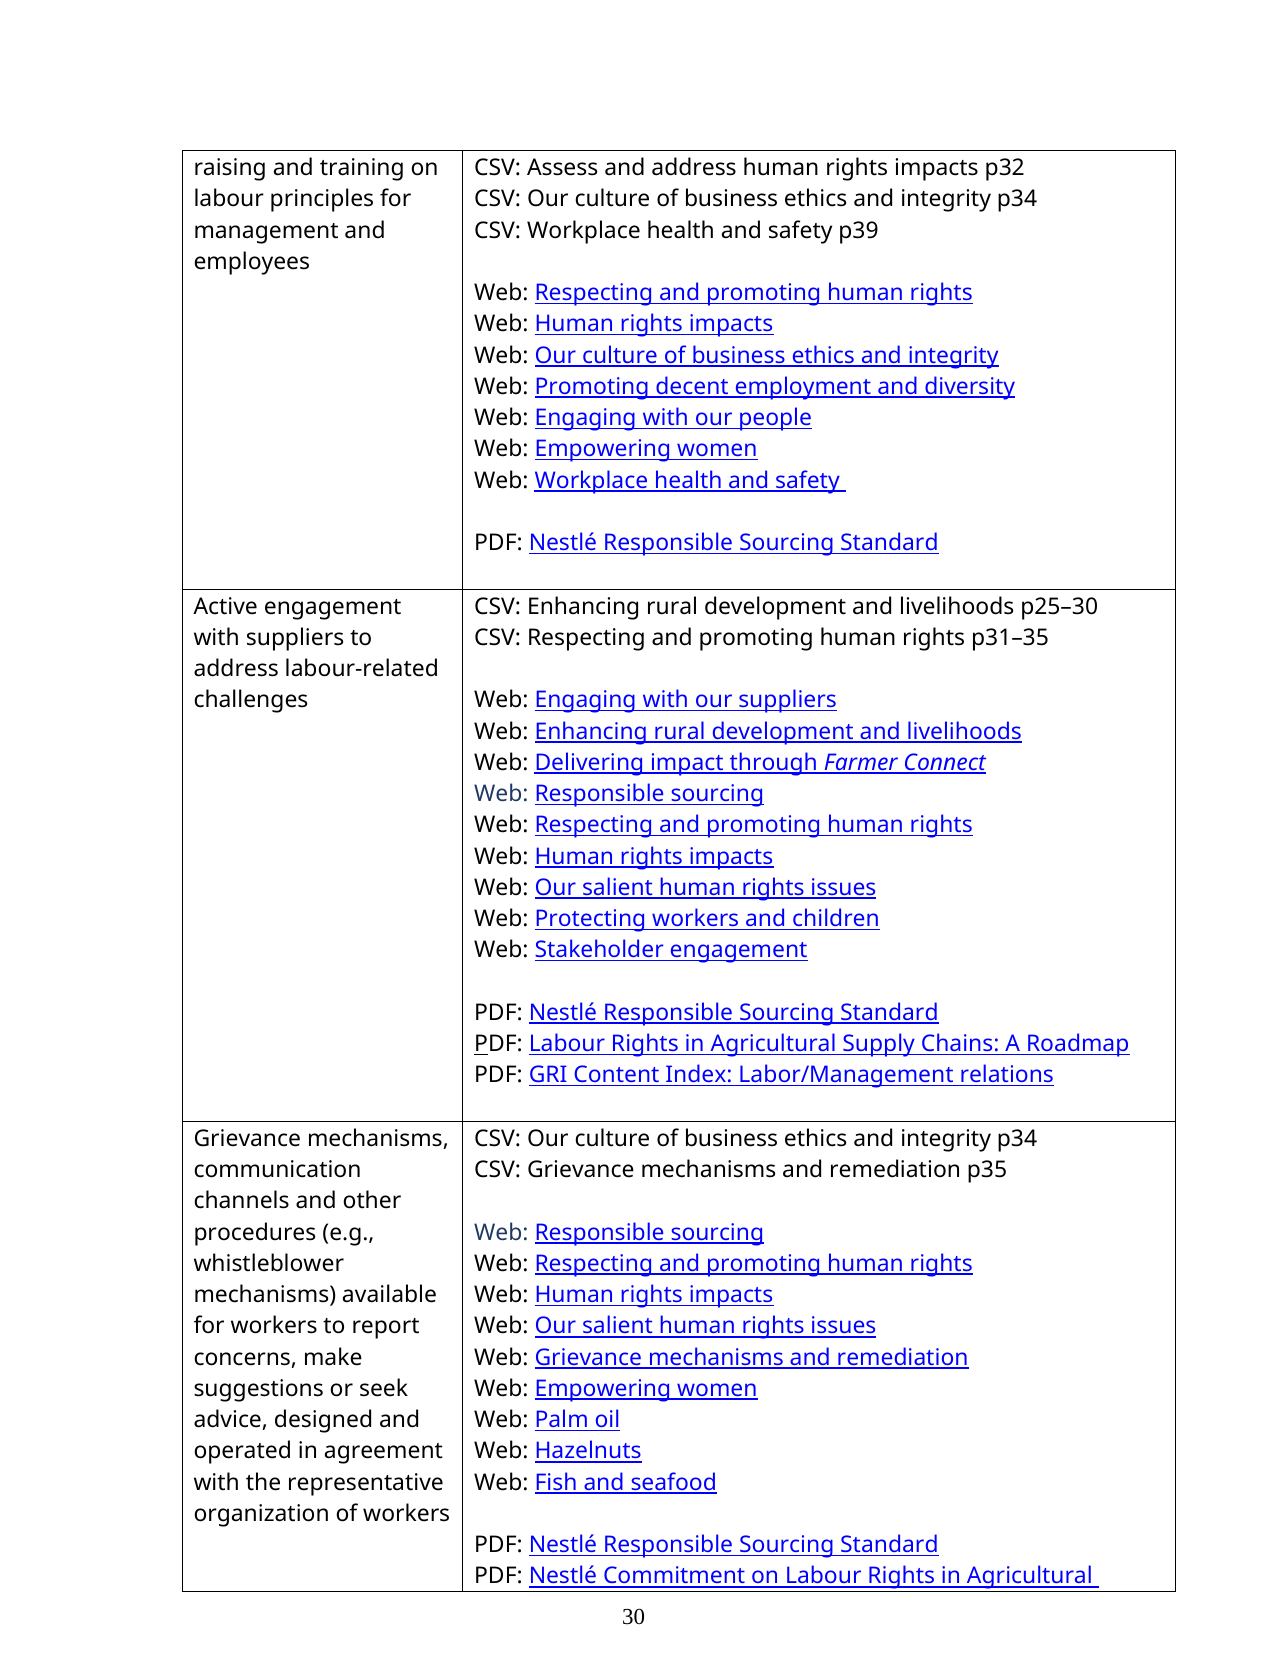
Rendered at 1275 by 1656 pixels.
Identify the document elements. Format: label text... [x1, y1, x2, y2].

table_cell CSV: Enhancing rural development and livelihoods p25–30 CSV: Respecting and promoting human rights p31–35 Web: Engaging with our suppliers Web: Enhancing rural development and livelihoods Web: Delivering impact through Farmer Connect Web: Responsible sourcing Web: Respecting and promoting human rights Web: Human rights impacts Web: Our salient human rights issues Web: Protecting workers and children Web: Stakeholder engagement PDF: Nestlé Responsible Sourcing Standard PDF: Labour Rights in Agricultural Supply Chains: A Roadmap PDF: GRI Content Index: Labor/Management relations [463, 590, 1175, 1121]
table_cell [183, 151, 462, 588]
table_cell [463, 151, 1175, 588]
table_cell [183, 1122, 462, 1591]
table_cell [463, 1122, 1175, 1591]
table_cell Active engagement with suppliers to address labour-related challenges [183, 590, 462, 1121]
